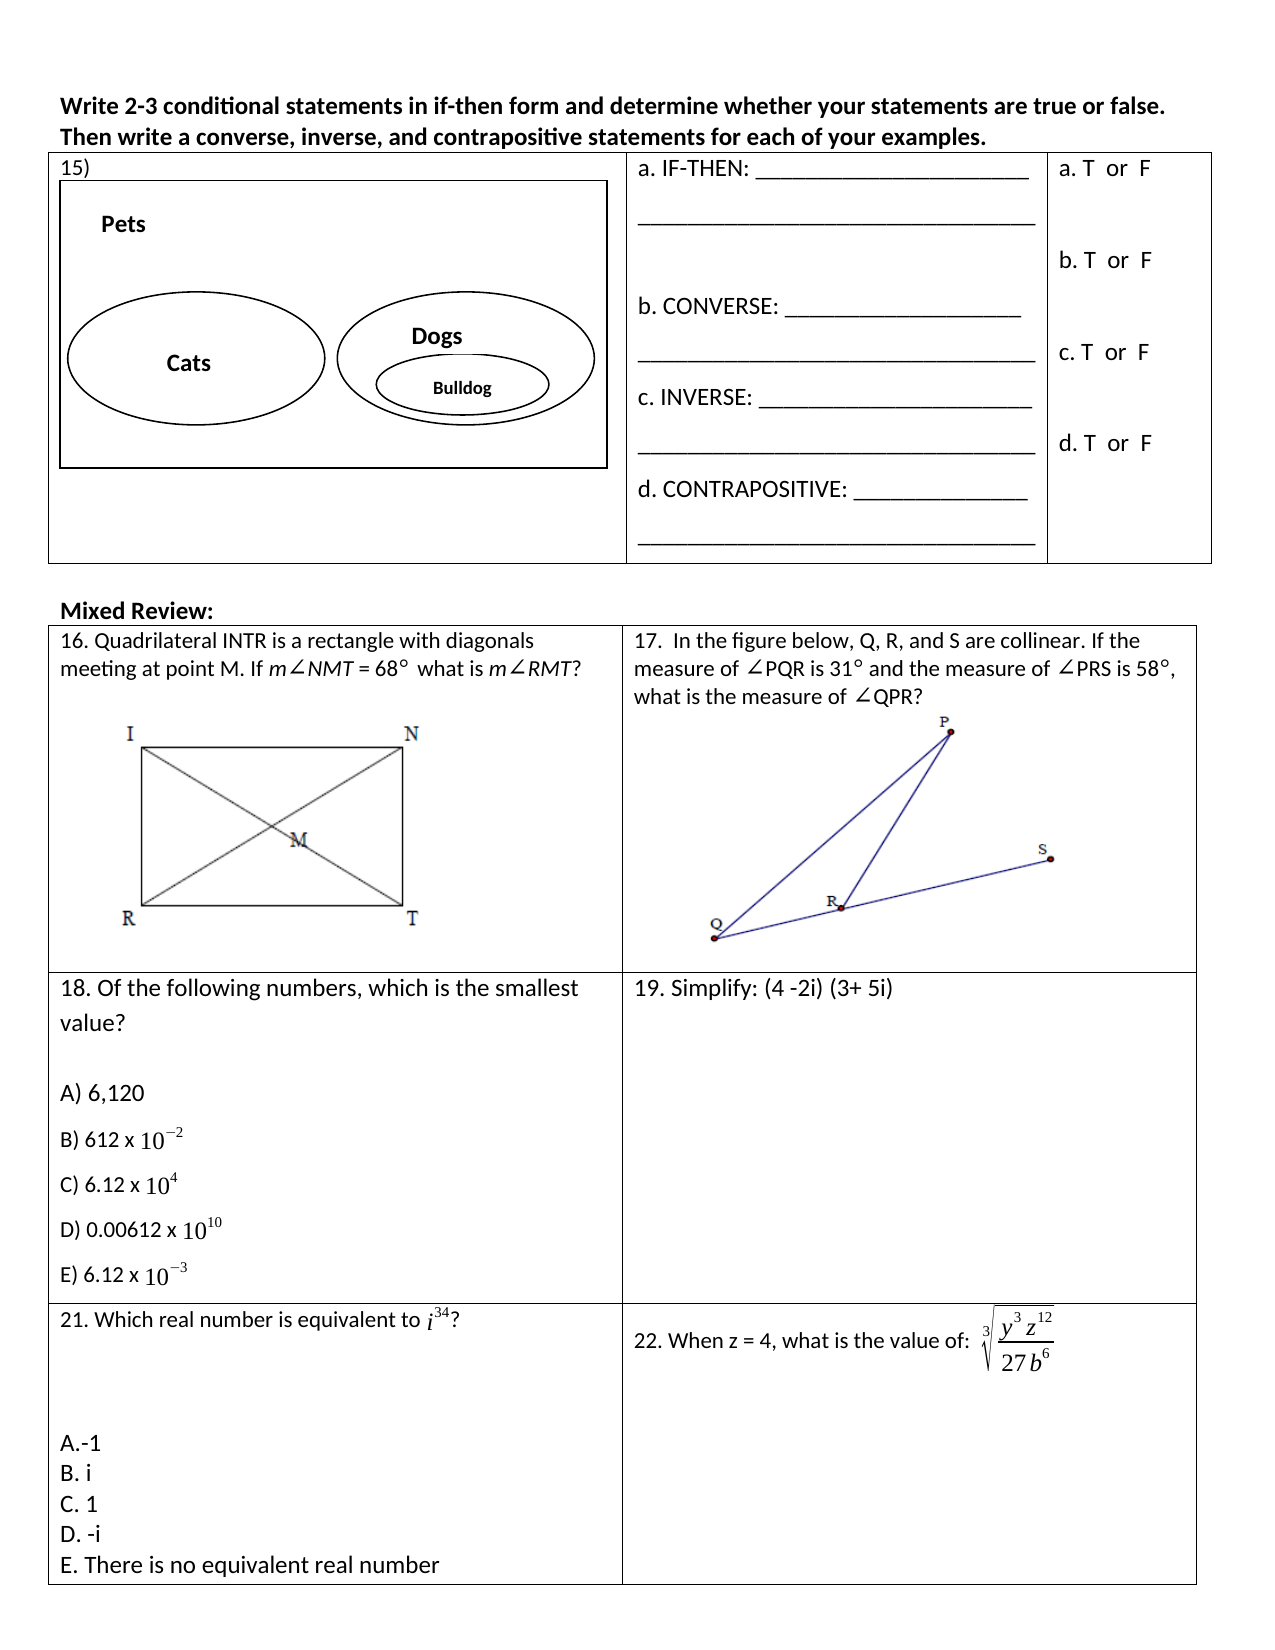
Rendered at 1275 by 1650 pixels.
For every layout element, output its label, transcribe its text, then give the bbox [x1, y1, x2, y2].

table_cell 18. Of the following numbers, which is the smallest value? A) 6,120 B) 612 x C) 6.12 x D) 0.00612 x E) 6.12 x [49, 973, 622, 1303]
text Mixed Review: [60, 595, 1200, 625]
table_cell 19. Simplify: (4 -2i) (3+ 5i) [623, 973, 1196, 1303]
table_header 17. In the figure below, Q, R, and S are collinear. If the measure of PQR is 31 and the measure of PRS is 58, what is the measure of QPR? [623, 626, 1196, 972]
table_header a. IF-THEN: ______________________ ________________________________ b. CONVERSE: ___________________ ________________________________ c. INVERSE: ______________________ ________________________________ d. CONTRAPOSITIVE: ______________ ________________________________ [627, 153, 1047, 563]
text Write 2-3 conditional statements in if-then form and determine whether your statements are true or false. Then write a converse, inverse, and contrapositive statements for each of your examples. [60, 91, 1200, 152]
table_cell 21. Which real number is equivalent to ? A.-1 B. i C. 1 D. -i E. There is no equivalent real number [49, 1304, 622, 1583]
table_header 15) [49, 153, 626, 563]
table_header 16. Quadrilateral INTR is a rectangle with diagonals meeting at point M. If mNMT = 68 what is mRMT? [49, 626, 622, 972]
table_cell 22. When z = 4, what is the value of: [623, 1304, 1196, 1583]
table_header a. T or F b. T or F c. T or F d. T or F [1048, 153, 1211, 563]
